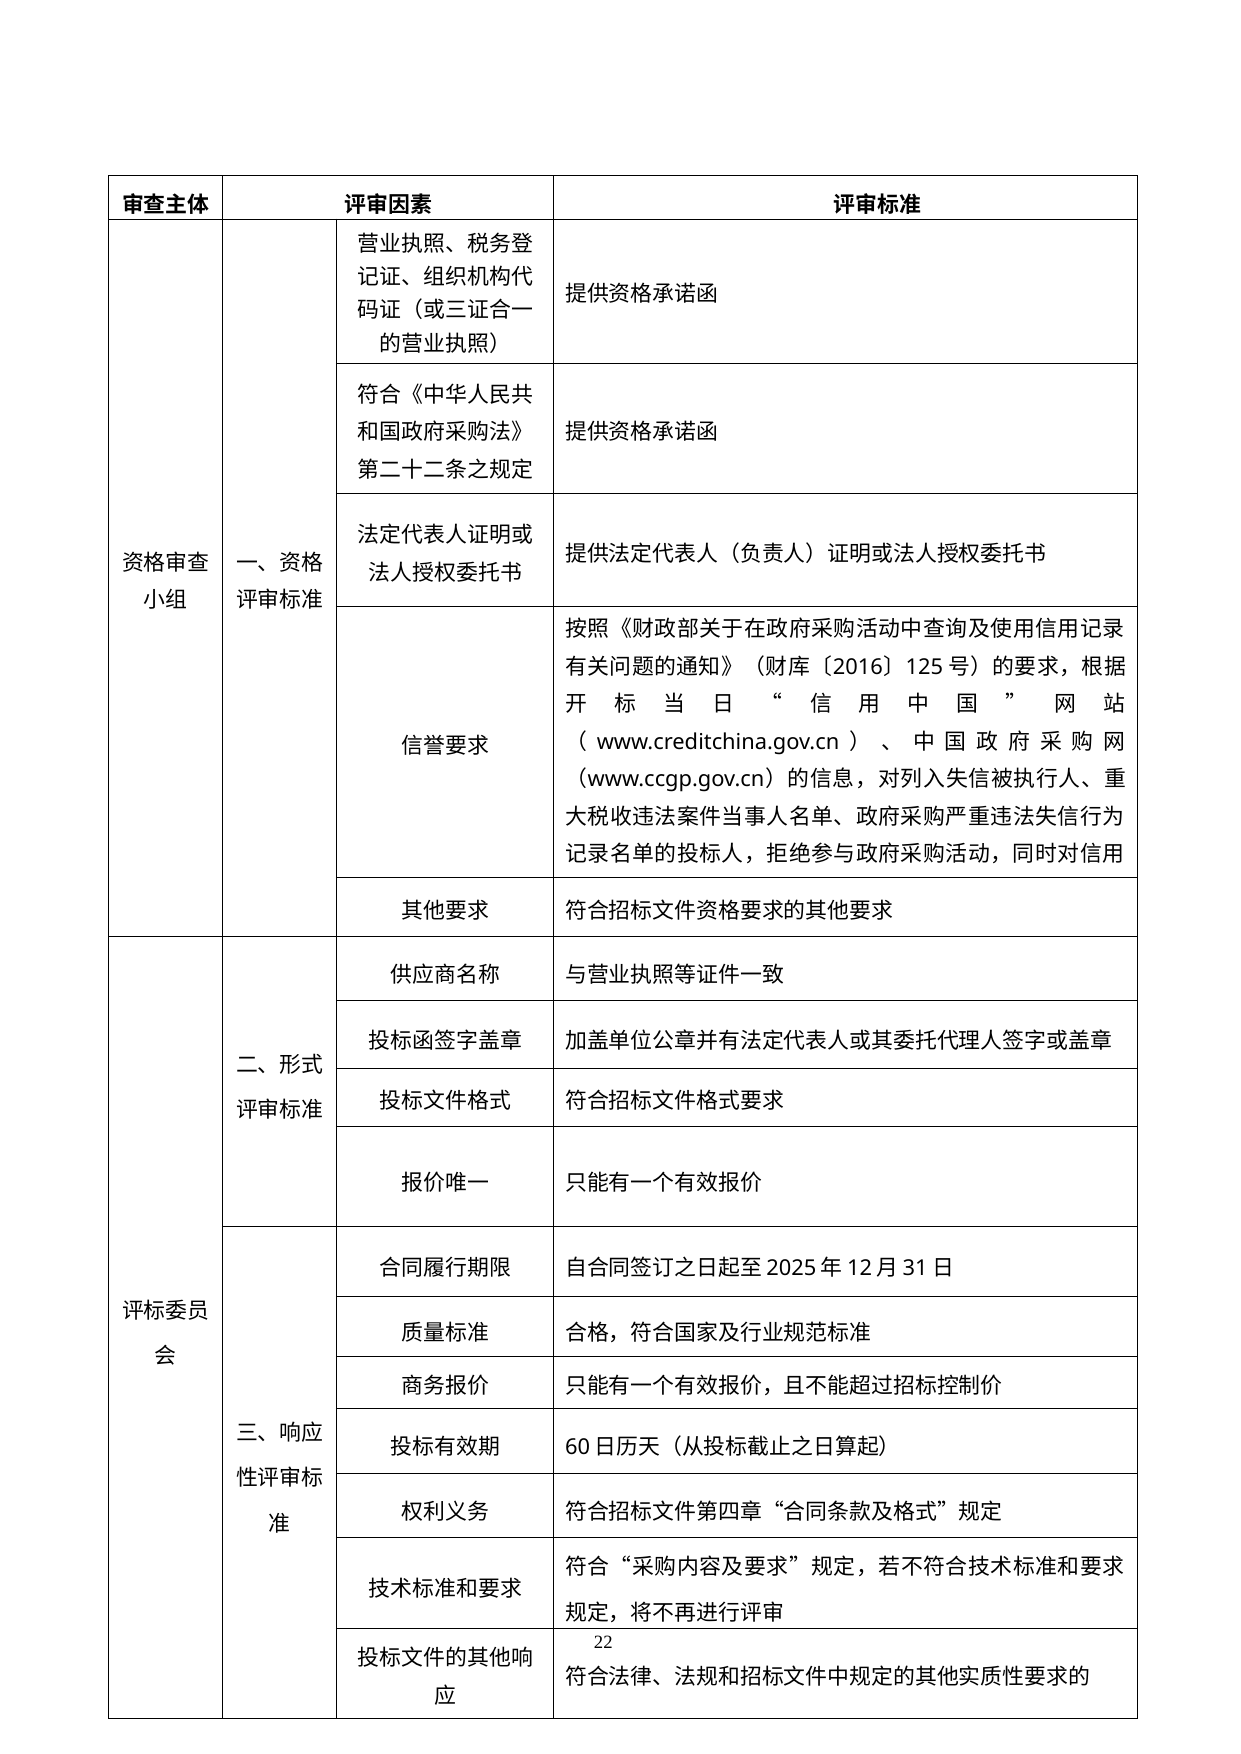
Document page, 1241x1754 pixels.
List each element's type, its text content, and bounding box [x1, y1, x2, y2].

table_cell 加盖单位公章并有法定代表人或其委托代理人签字或盖章 [554, 1001, 1137, 1068]
table_cell 符合《中华人民共和国政府采购法》第二十二条之规定 [337, 364, 553, 493]
table_cell 技术标准和要求 [337, 1538, 553, 1628]
table_cell 只能有一个有效报价，且不能超过招标控制价 [554, 1357, 1137, 1408]
table_cell 信誉要求 [337, 607, 553, 877]
table_cell 资格审查小组 [109, 220, 222, 936]
table_header 评审因素 [223, 176, 553, 218]
table_cell 60日历天（从投标截止之日算起） [554, 1409, 1137, 1473]
table_cell 符合招标文件第四章“合同条款及格式”规定 [554, 1474, 1137, 1537]
table_cell 自合同签订之日起至2025年12月31日 [554, 1227, 1137, 1296]
table_cell 供应商名称 [337, 937, 553, 1000]
table_cell 合同履行期限 [337, 1227, 553, 1296]
table_cell 按照《财政部关于在政府采购活动中查询及使用信用记录有关问题的通知》（财库〔2016〕125号）的要求，根据开标当日“信用中国”网站（www.creditchina.gov.cn）、中国政府采购网（www.ccgp.gov.cn）的信息，对列入失信被执行人、重大税收违法案件当事人名单、政府采购严重违法失信行为记录名单的投标人，拒绝参与政府采购活动，同时对信用信息查询记录和证据进行打印存档 [554, 607, 1137, 877]
table_cell 合格，符合国家及行业规范标准 [554, 1297, 1137, 1356]
table_cell 法定代表人证明或法人授权委托书 [337, 494, 553, 606]
table_cell 符合招标文件资格要求的其他要求 [554, 878, 1137, 936]
table_cell 其他要求 [337, 878, 553, 936]
table_cell 投标文件的其他响应 [337, 1629, 553, 1717]
table_cell 营业执照、税务登记证、组织机构代码证（或三证合一的营业执照） [337, 220, 553, 362]
table_cell 一、资格评审标准 [223, 220, 336, 936]
table_cell 三、响应性评审标准 [223, 1227, 336, 1717]
table_header 评审标准 [554, 176, 1137, 218]
table_cell 只能有一个有效报价 [554, 1127, 1137, 1226]
table_cell 符合法律、法规和招标文件中规定的其他实质性要求的 [554, 1629, 1137, 1717]
table_cell 提供资格承诺函 [554, 364, 1137, 493]
table_cell 二、形式评审标准 [223, 937, 336, 1226]
table_cell 提供资格承诺函 [554, 220, 1137, 362]
table_cell 符合招标文件格式要求 [554, 1069, 1137, 1126]
table_cell 投标有效期 [337, 1409, 553, 1473]
table_cell 符合“采购内容及要求”规定，若不符合技术标准和要求规定，将不再进行评审 [554, 1538, 1137, 1628]
table_cell 与营业执照等证件一致 [554, 937, 1137, 1000]
table_cell 提供法定代表人（负责人）证明或法人授权委托书 [554, 494, 1137, 606]
table_cell 权利义务 [337, 1474, 553, 1537]
table_cell 投标文件格式 [337, 1069, 553, 1126]
table_cell 质量标准 [337, 1297, 553, 1356]
table_cell 投标函签字盖章 [337, 1001, 553, 1068]
table_cell 评标委员会 [109, 937, 222, 1717]
table_cell 报价唯一 [337, 1127, 553, 1226]
table_header 审查主体 [109, 176, 222, 218]
table_cell 商务报价 [337, 1357, 553, 1408]
